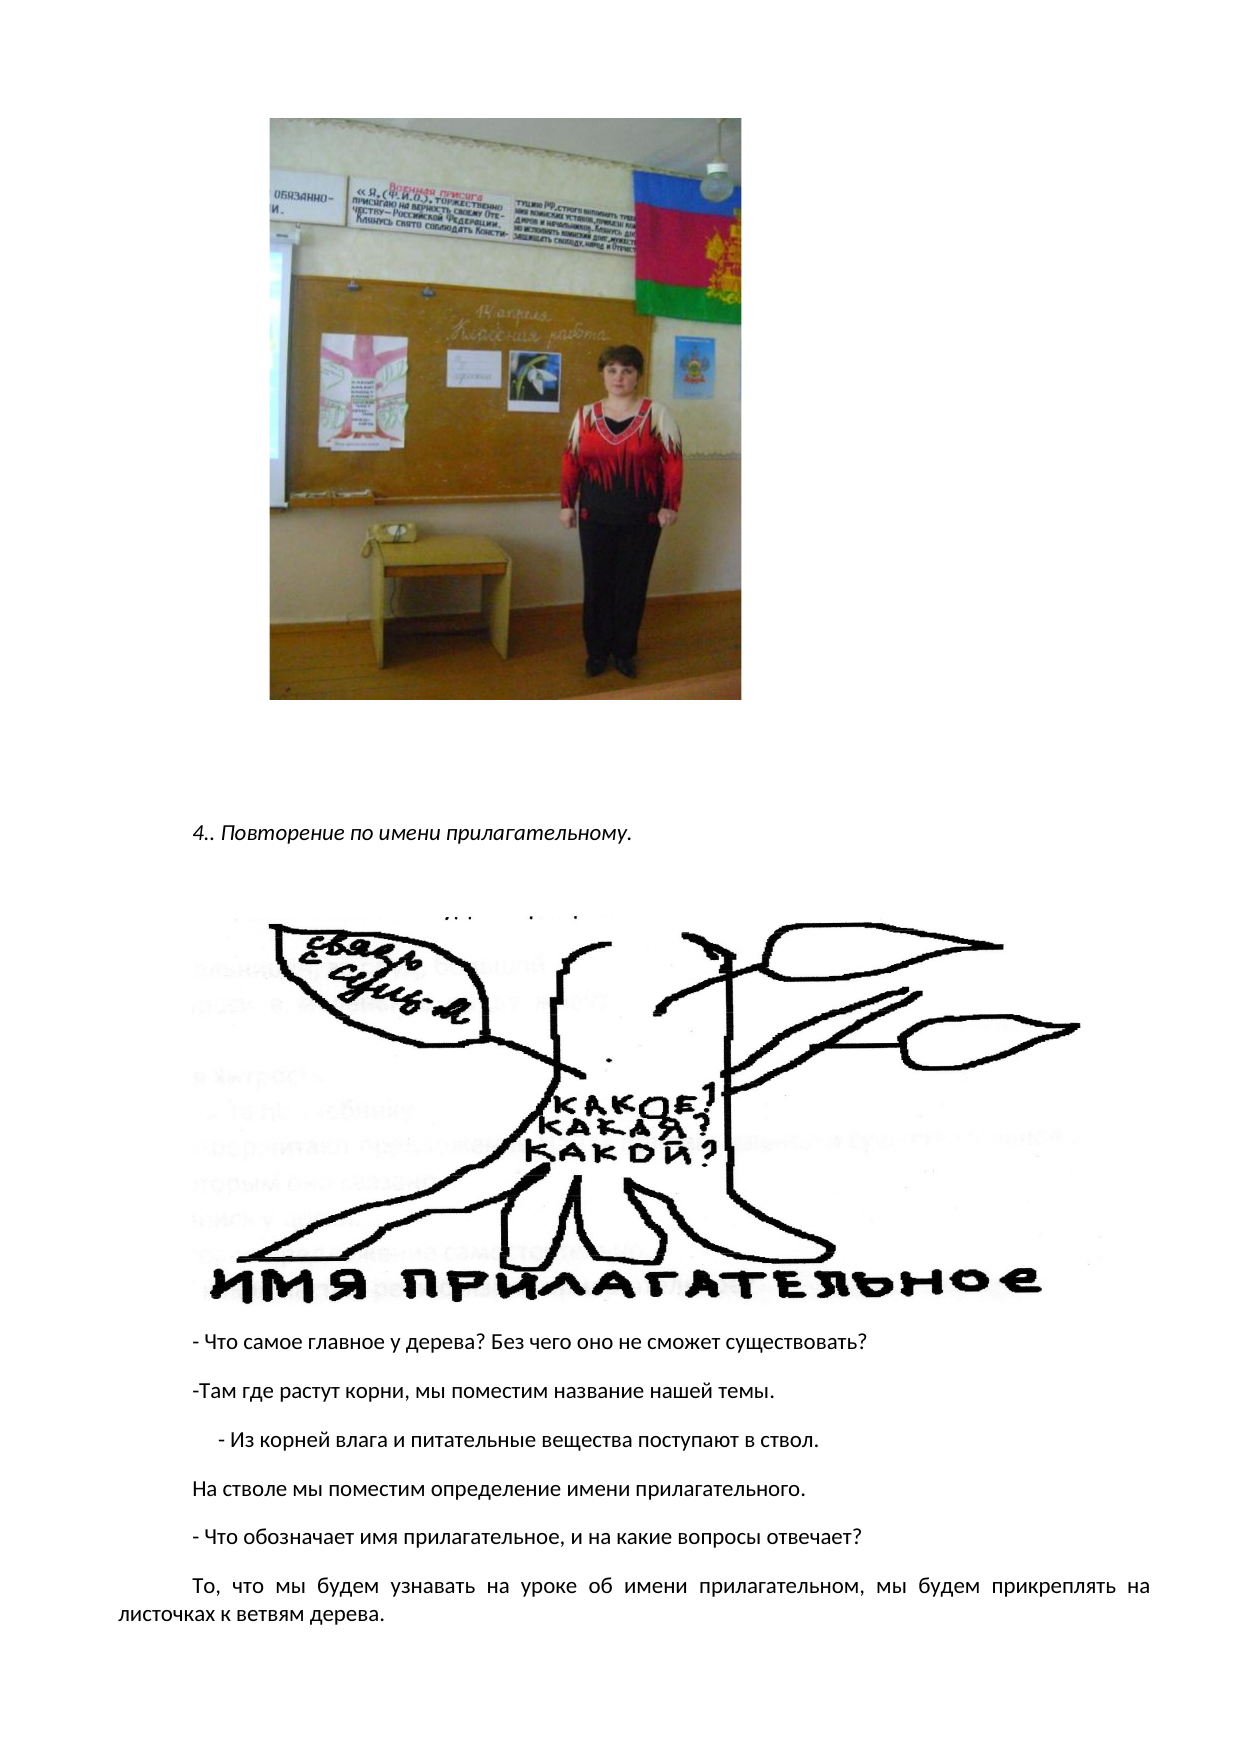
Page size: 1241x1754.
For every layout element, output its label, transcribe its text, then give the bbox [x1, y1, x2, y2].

text - Что обозначает имя прилагательное, и на какие вопросы отвечает? [118, 1522, 1152, 1551]
text - Из корней влага и питательные вещества поступают в ствол. [118, 1425, 1152, 1453]
text На стволе мы поместим определение имени прилагательного. [118, 1474, 1152, 1502]
text - Что самое главное у дерева? Без чего оно не сможет существовать? [118, 1327, 1152, 1355]
text 4.. Повторение по имени прилагательному. [118, 818, 1152, 846]
text -Там где растут корни, мы поместим название нашей темы. [118, 1376, 1152, 1404]
picture [269, 118, 742, 700]
text То, что мы будем узнавать на уроке об имени прилагательном, мы будем прикреплять на листочках к ветвям дерева. [118, 1571, 1152, 1627]
picture [192, 915, 1103, 1307]
